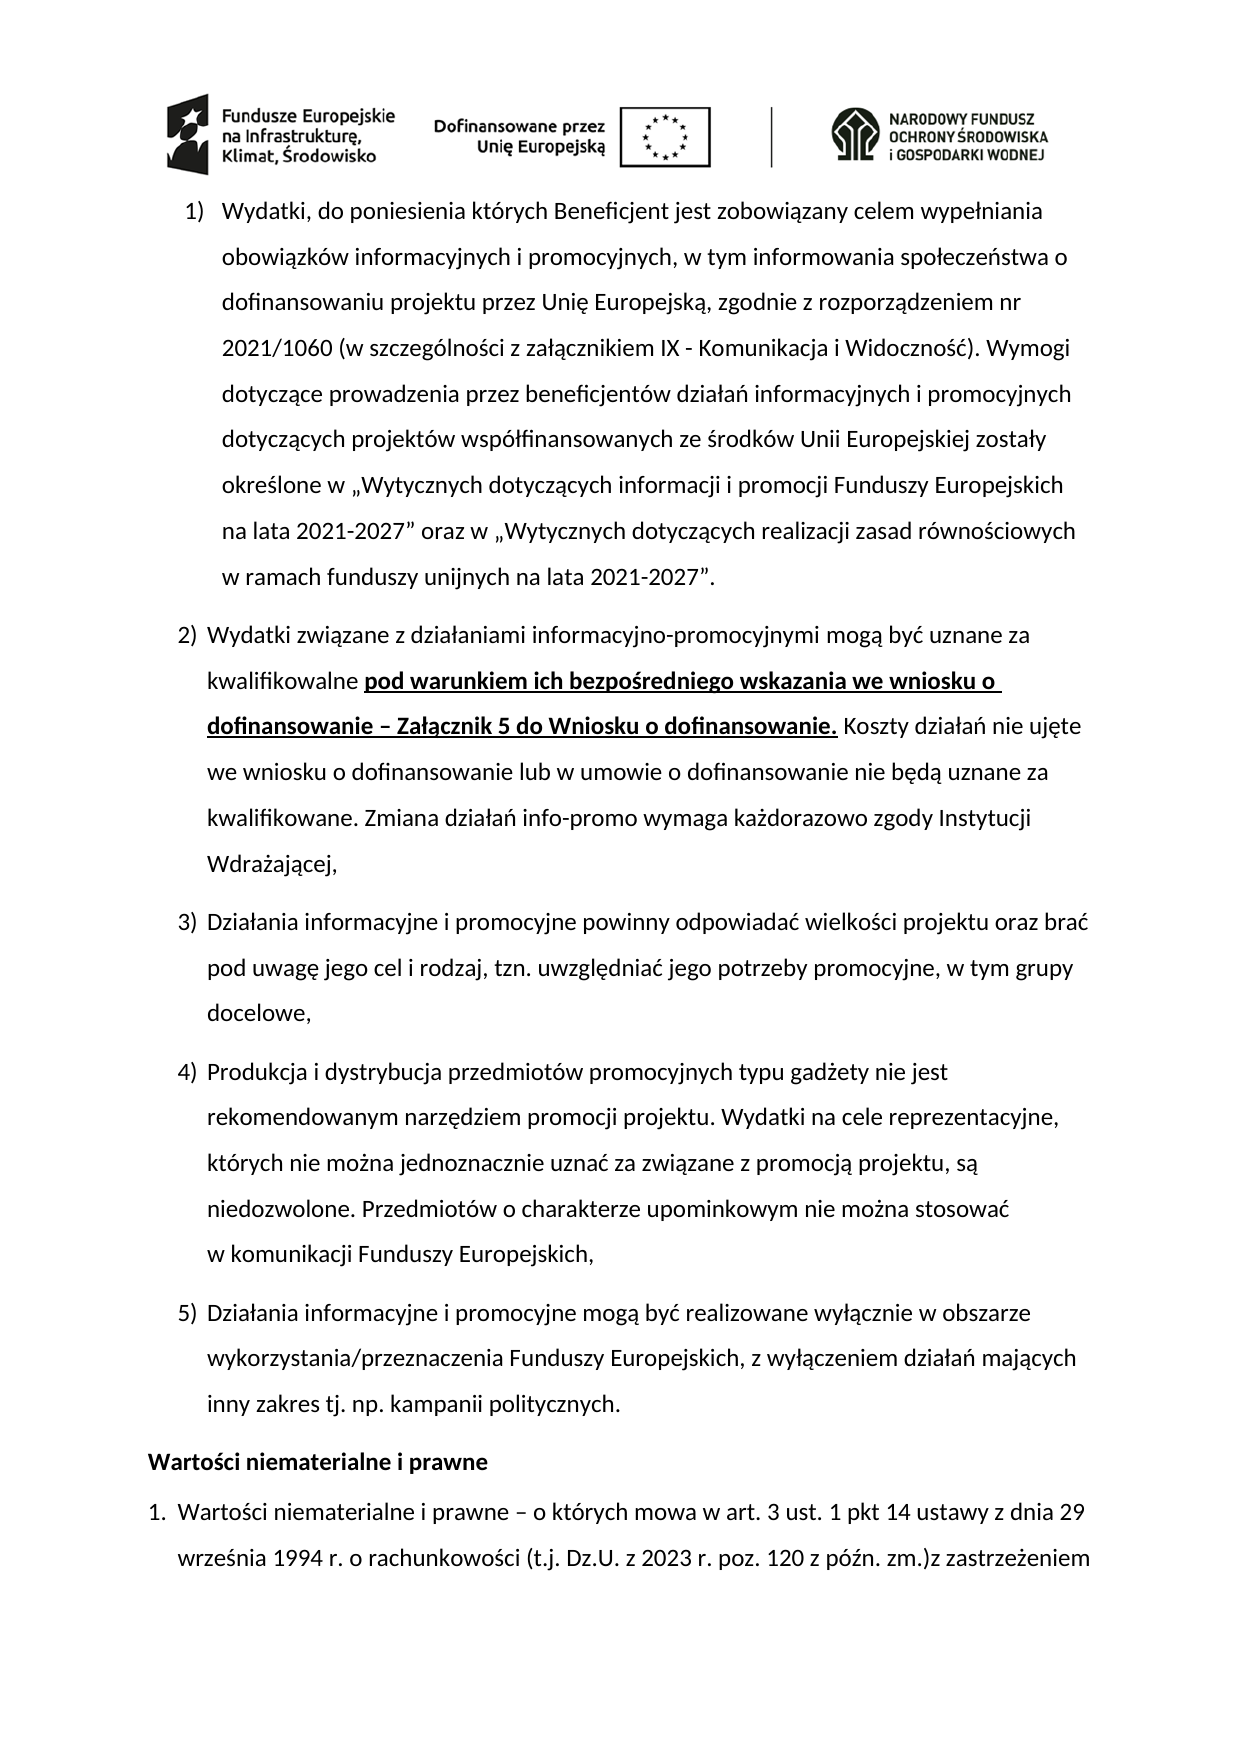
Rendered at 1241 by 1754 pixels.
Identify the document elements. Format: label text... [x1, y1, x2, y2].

text Wartości niematerialne i prawne [148, 1446, 1093, 1477]
picture [147, 73, 1092, 195]
list Działania informacyjne i promocyjne mogą być realizowane wyłącznie w obszarze wykorzystania/przeznaczenia Funduszy Europejskich, z wyłączeniem działań mających inny zakres tj. np. kampanii politycznych. [177, 1297, 1093, 1419]
list Wydatki, do poniesienia których Beneficjent jest zobowiązany celem wypełniania obowiązków informacyjnych i promocyjnych, w tym informowania społeczeństwa o dofinansowaniu projektu przez Unię Europejską, zgodnie z rozporządzeniem nr 2021/1060 (w szczególności z załącznikiem IX - Komunikacja i Widoczność). Wymogi dotyczące prowadzenia przez beneficjentów działań informacyjnych i promocyjnych dotyczących projektów współfinansowanych ze środków Unii Europejskiej zostały określone w „Wytycznych dotyczących informacji i promocji Funduszy Europejskich na lata 2021-2027” oraz w „Wytycznych dotyczących realizacji zasad równościowych w ramach funduszy unijnych na lata 2021-2027”. [184, 195, 1093, 591]
list Wydatki związane z działaniami informacyjno-promocyjnymi mogą być uznane za kwalifikowalne pod warunkiem ich bezpośredniego wskazania we wniosku o dofinansowanie – Załącznik 5 do Wniosku o dofinansowanie. Koszty działań nie ujęte we wniosku o dofinansowanie lub w umowie o dofinansowanie nie będą uznane za kwalifikowane. Zmiana działań info-promo wymaga każdorazowo zgody Instytucji Wdrażającej, [177, 619, 1093, 878]
list Produkcja i dystrybucja przedmiotów promocyjnych typu gadżety nie jest rekomendowanym narzędziem promocji projektu. Wydatki na cele reprezentacyjne, których nie można jednoznacznie uznać za związane z promocją projektu, są niedozwolone. Przedmiotów o charakterze upominkowym nie można stosować w komunikacji Funduszy Europejskich, [177, 1056, 1093, 1269]
list Działania informacyjne i promocyjne powinny odpowiadać wielkości projektu oraz brać pod uwagę jego cel i rodzaj, tzn. uwzględniać jego potrzeby promocyjne, w tym grupy docelowe, [177, 906, 1093, 1028]
